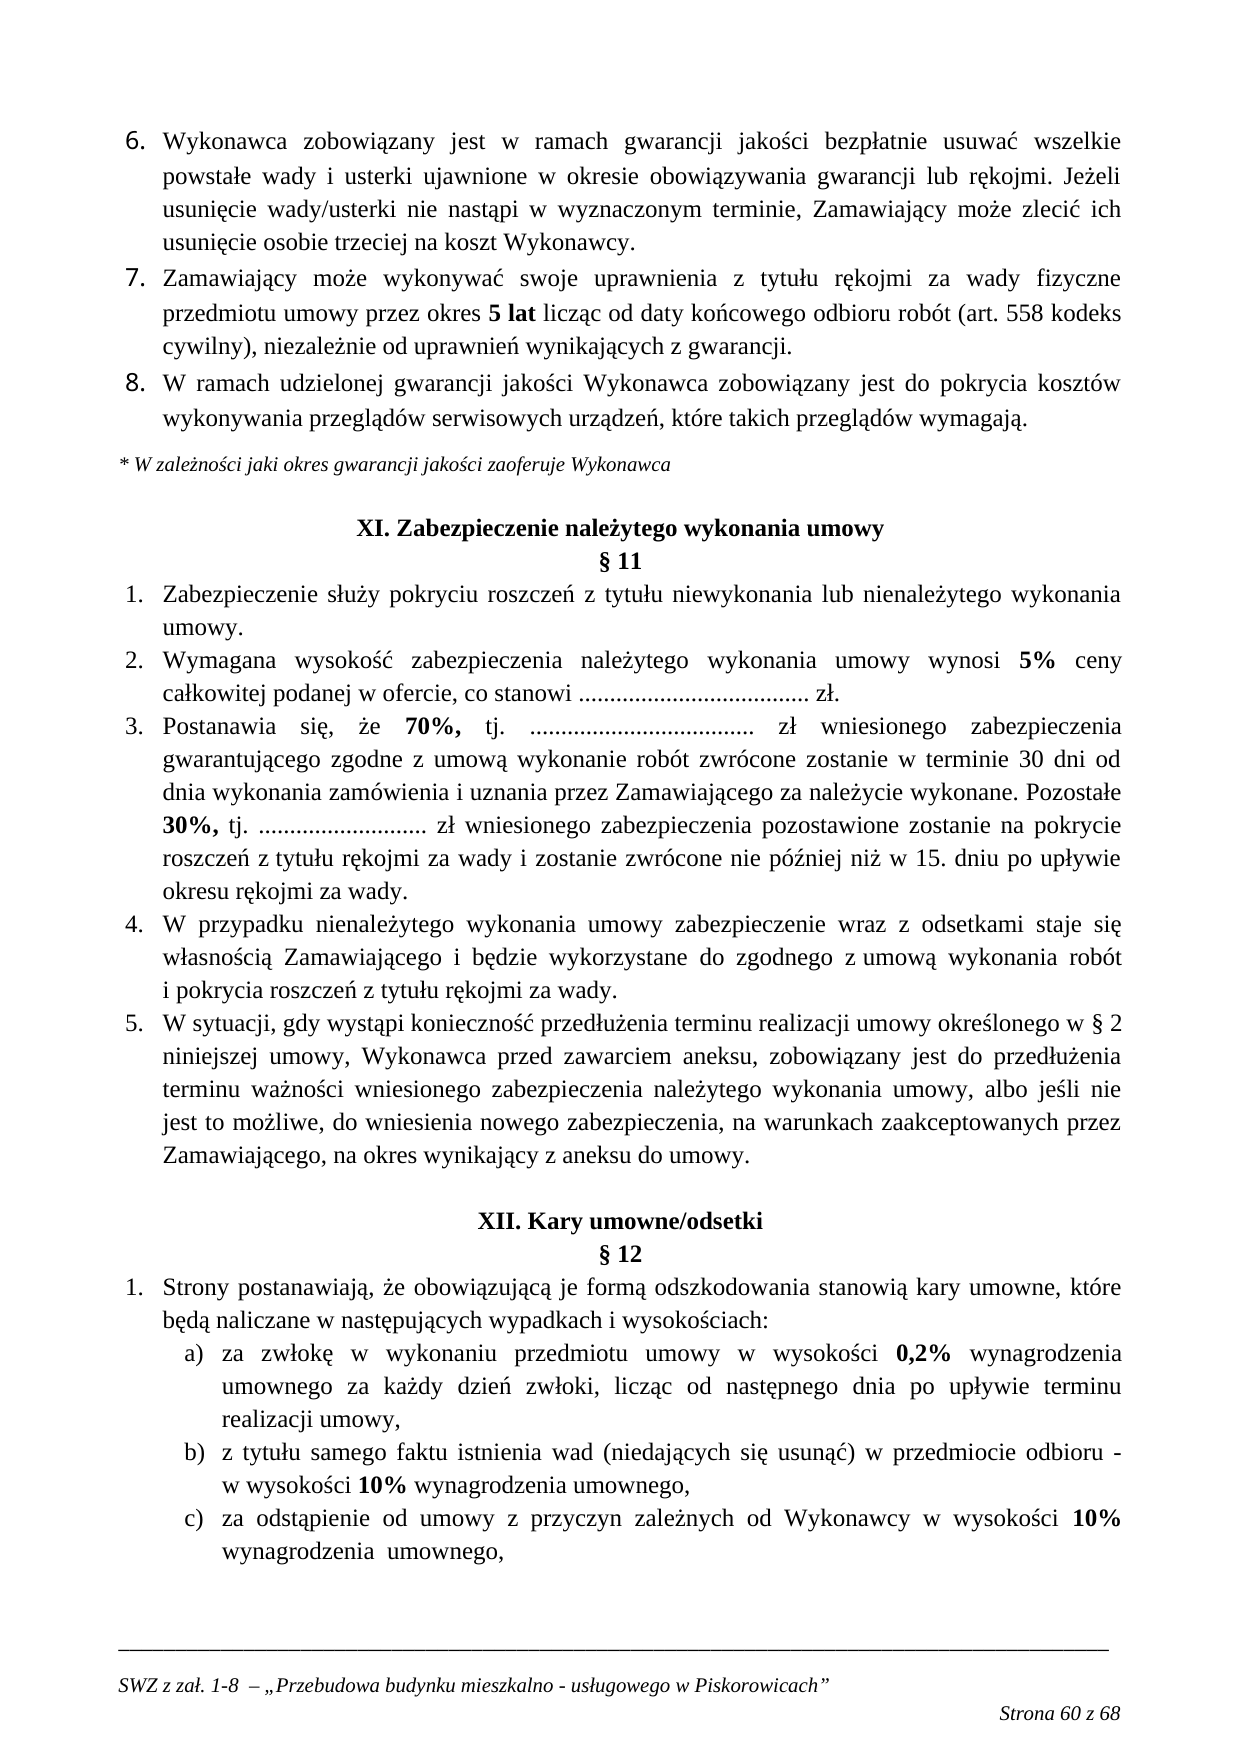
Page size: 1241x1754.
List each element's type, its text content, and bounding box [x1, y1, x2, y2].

list Wykonawca zobowiązany jest w ramach gwarancji jakości bezpłatnie usuwać wszelkie powstałe wady i usterki ujawnione w okresie obowiązywania gwarancji lub rękojmi. Jeżeli usunięcie wady/usterki nie nastąpi w wyznaczonym terminie, Zamawiający może zlecić ich usunięcie osobie trzeciej na koszt Wykonawcy. [125, 122, 1122, 256]
list W ramach udzielonej gwarancji jakości Wykonawca zobowiązany jest do pokrycia kosztów wykonywania przeglądów serwisowych urządzeń, które takich przeglądów wymagają. [125, 364, 1122, 431]
list Wymagana wysokość zabezpieczenia należytego wykonania umowy wynosi 5% ceny całkowitej podanej w ofercie, co stanowi ..................................... zł. [125, 645, 1122, 707]
list za zwłokę w wykonaniu przedmiotu umowy w wysokości 0,2% wynagrodzenia umownego za każdy dzień zwłoki, licząc od następnego dnia po upływie terminu realizacji umowy, [184, 1338, 1122, 1433]
list Zamawiający może wykonywać swoje uprawnienia z tytułu rękojmi za wady fizyczne przedmiotu umowy przez okres 5 lat licząc od daty końcowego odbioru robót (art. 558 kodeks cywilny), niezależnie od uprawnień wynikających z gwarancji. [125, 260, 1122, 360]
text * W zależności jaki okres gwarancji jakości zaoferuje Wykonawca [118, 452, 1122, 476]
list Postanawia się, że 70%, tj. .................................... zł wniesionego zabezpieczenia gwarantującego zgodne z umową wykonanie robót zwrócone zostanie w terminie 30 dni od dnia wykonania zamówienia i uznania przez Zamawiającego za należycie wykonane. Pozostałe 30%, tj. ........................... zł wniesionego zabezpieczenia pozostawione zostanie na pokrycie roszczeń z tytułu rękojmi za wady i zostanie zwrócone nie później niż w 15. dniu po upływie okresu rękojmi za wady. [125, 711, 1122, 905]
list Zabezpieczenie służy pokryciu roszczeń z tytułu niewykonania lub nienależytego wykonania umowy. [125, 579, 1122, 641]
text XII. Kary umowne/odsetki [118, 1206, 1122, 1235]
list W sytuacji, gdy wystąpi konieczność przedłużenia terminu realizacji umowy określonego w § 2 niniejszej umowy, Wykonawca przed zawarciem aneksu, zobowiązany jest do przedłużenia terminu ważności wniesionego zabezpieczenia należytego wykonania umowy, albo jeśli nie jest to możliwe, do wniesienia nowego zabezpieczenia, na warunkach zaakceptowanych przez Zamawiającego, na okres wynikający z aneksu do umowy. [125, 1008, 1122, 1169]
list W przypadku nienależytego wykonania umowy zabezpieczenie wraz z odsetkami staje się własnością Zamawiającego i będzie wykorzystane do zgodnego z umową wykonania robót i pokrycia roszczeń z tytułu rękojmi za wady. [125, 909, 1122, 1004]
list z tytułu samego faktu istnienia wad (niedających się usunąć) w przedmiocie odbioru - w wysokości 10% wynagrodzenia umownego, [184, 1437, 1122, 1499]
list Strony postanawiają, że obowiązującą je formą odszkodowania stanowią kary umowne, które będą naliczane w następujących wypadkach i wysokościach: [125, 1272, 1122, 1334]
text XI. Zabezpieczenie należytego wykonania umowy [118, 513, 1122, 541]
list za odstąpienie od umowy z przyczyn zależnych od Wykonawcy w wysokości 10% wynagrodzenia umownego, [184, 1503, 1122, 1565]
text § 12 [118, 1239, 1122, 1268]
text § 11 [118, 546, 1122, 574]
